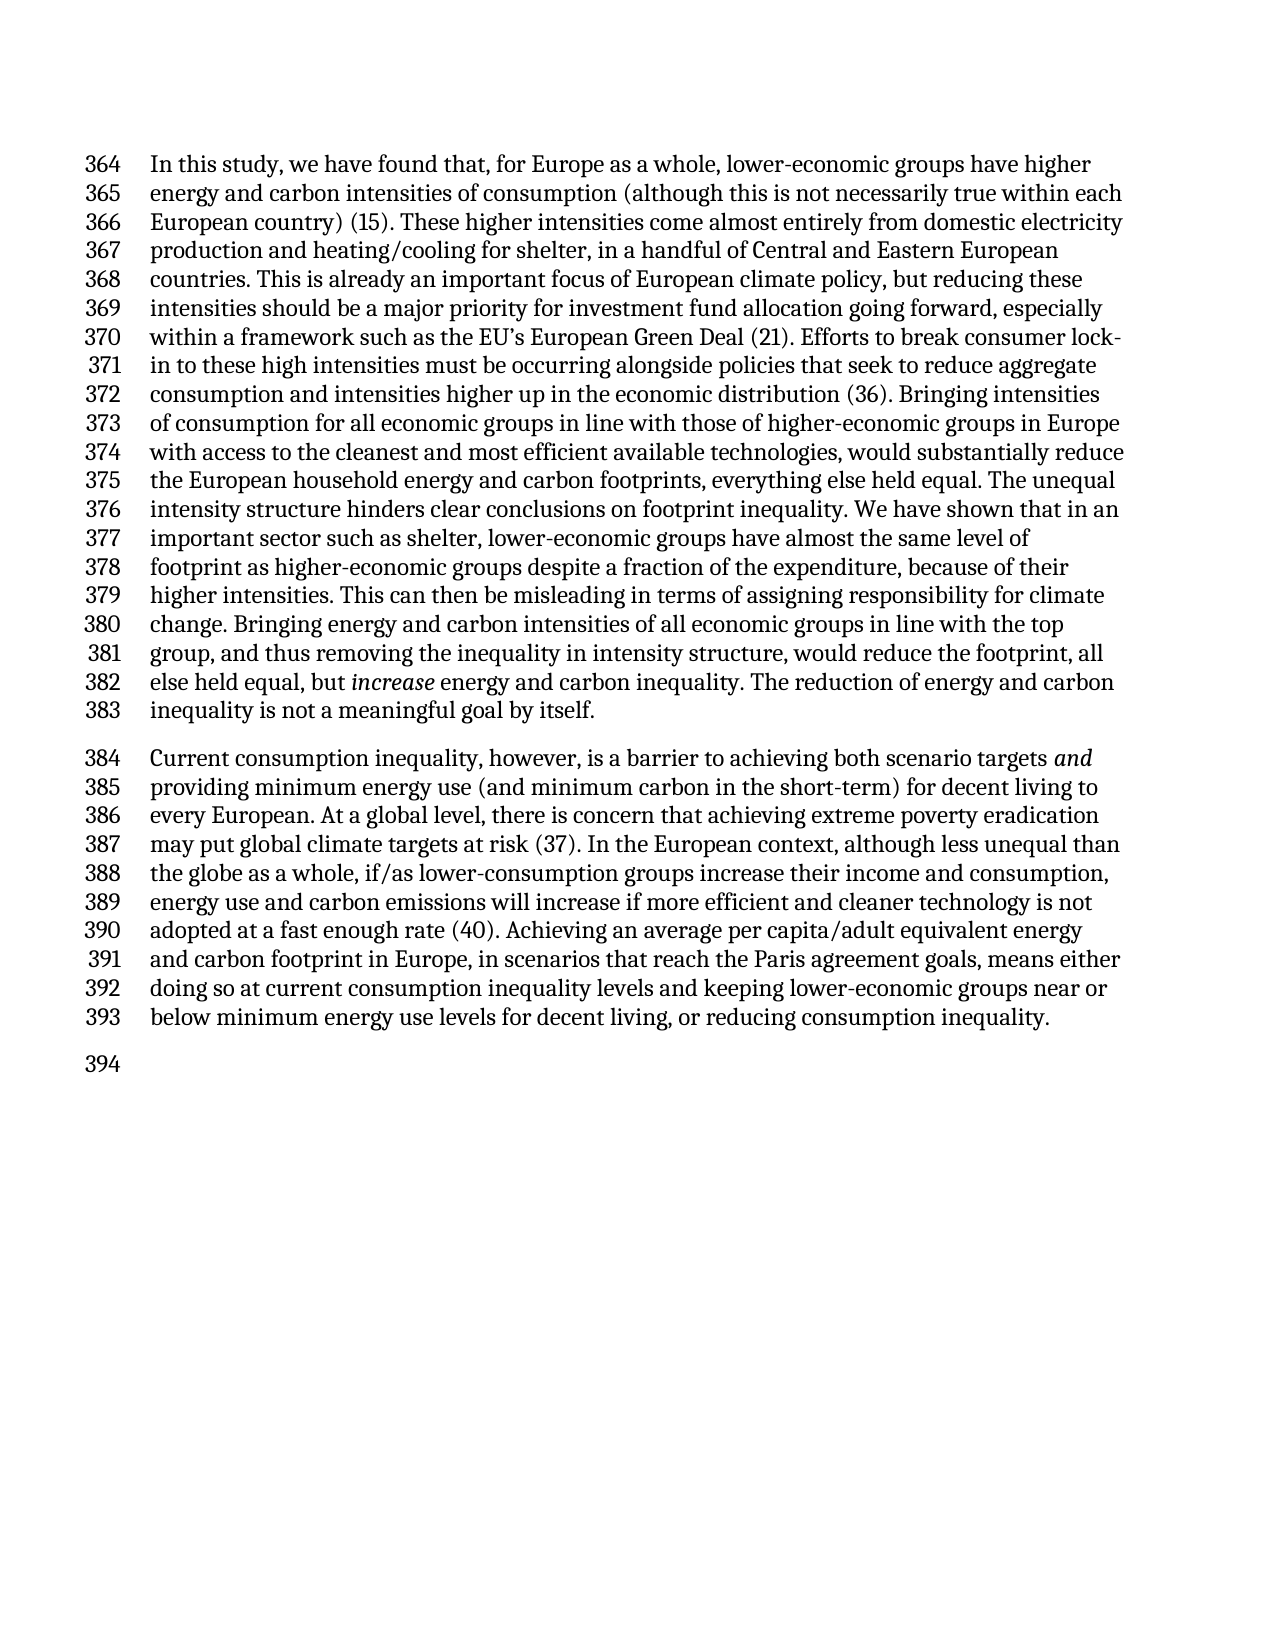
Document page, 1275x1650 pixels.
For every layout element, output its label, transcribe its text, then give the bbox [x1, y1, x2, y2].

text Current consumption inequality, however, is a barrier to achieving both scenario targets and providing minimum energy use (and minimum carbon in the short-term) for decent living to every European. At a global level, there is concern that achieving extreme poverty eradication may put global climate targets at risk (37). In the European context, although less unequal than the globe as a whole, if/as lower-consumption groups increase their income and consumption, energy use and carbon emissions will increase if more efficient and cleaner technology is not adopted at a fast enough rate (40). Achieving an average per capita/adult equivalent energy and carbon footprint in Europe, in scenarios that reach the Paris agreement goals, means either doing so at current consumption inequality levels and keeping lower-economic groups near or below minimum energy use levels for decent living, or reducing consumption inequality. [150, 744, 1125, 1031]
text In this study, we have found that, for Europe as a whole, lower-economic groups have higher energy and carbon intensities of consumption (although this is not necessarily true within each European country) (15). These higher intensities come almost entirely from domestic electricity production and heating/cooling for shelter, in a handful of Central and Eastern European countries. This is already an important focus of European climate policy, but reducing these intensities should be a major priority for investment fund allocation going forward, especially within a framework such as the EU’s European Green Deal (21). Efforts to break consumer lock-in to these high intensities must be occurring alongside policies that seek to reduce aggregate consumption and intensities higher up in the economic distribution (36). Bringing intensities of consumption for all economic groups in line with those of higher-economic groups in Europe with access to the cleanest and most efficient available technologies, would substantially reduce the European household energy and carbon footprints, everything else held equal. The unequal intensity structure hinders clear conclusions on footprint inequality. We have shown that in an important sector such as shelter, lower-economic groups have almost the same level of footprint as higher-economic groups despite a fraction of the expenditure, because of their higher intensities. This can then be misleading in terms of assigning responsibility for climate change. Bringing energy and carbon intensities of all economic groups in line with the top group, and thus removing the inequality in intensity structure, would reduce the footprint, all else held equal, but increase energy and carbon inequality. The reduction of energy and carbon inequality is not a meaningful goal by itself. [150, 150, 1125, 725]
